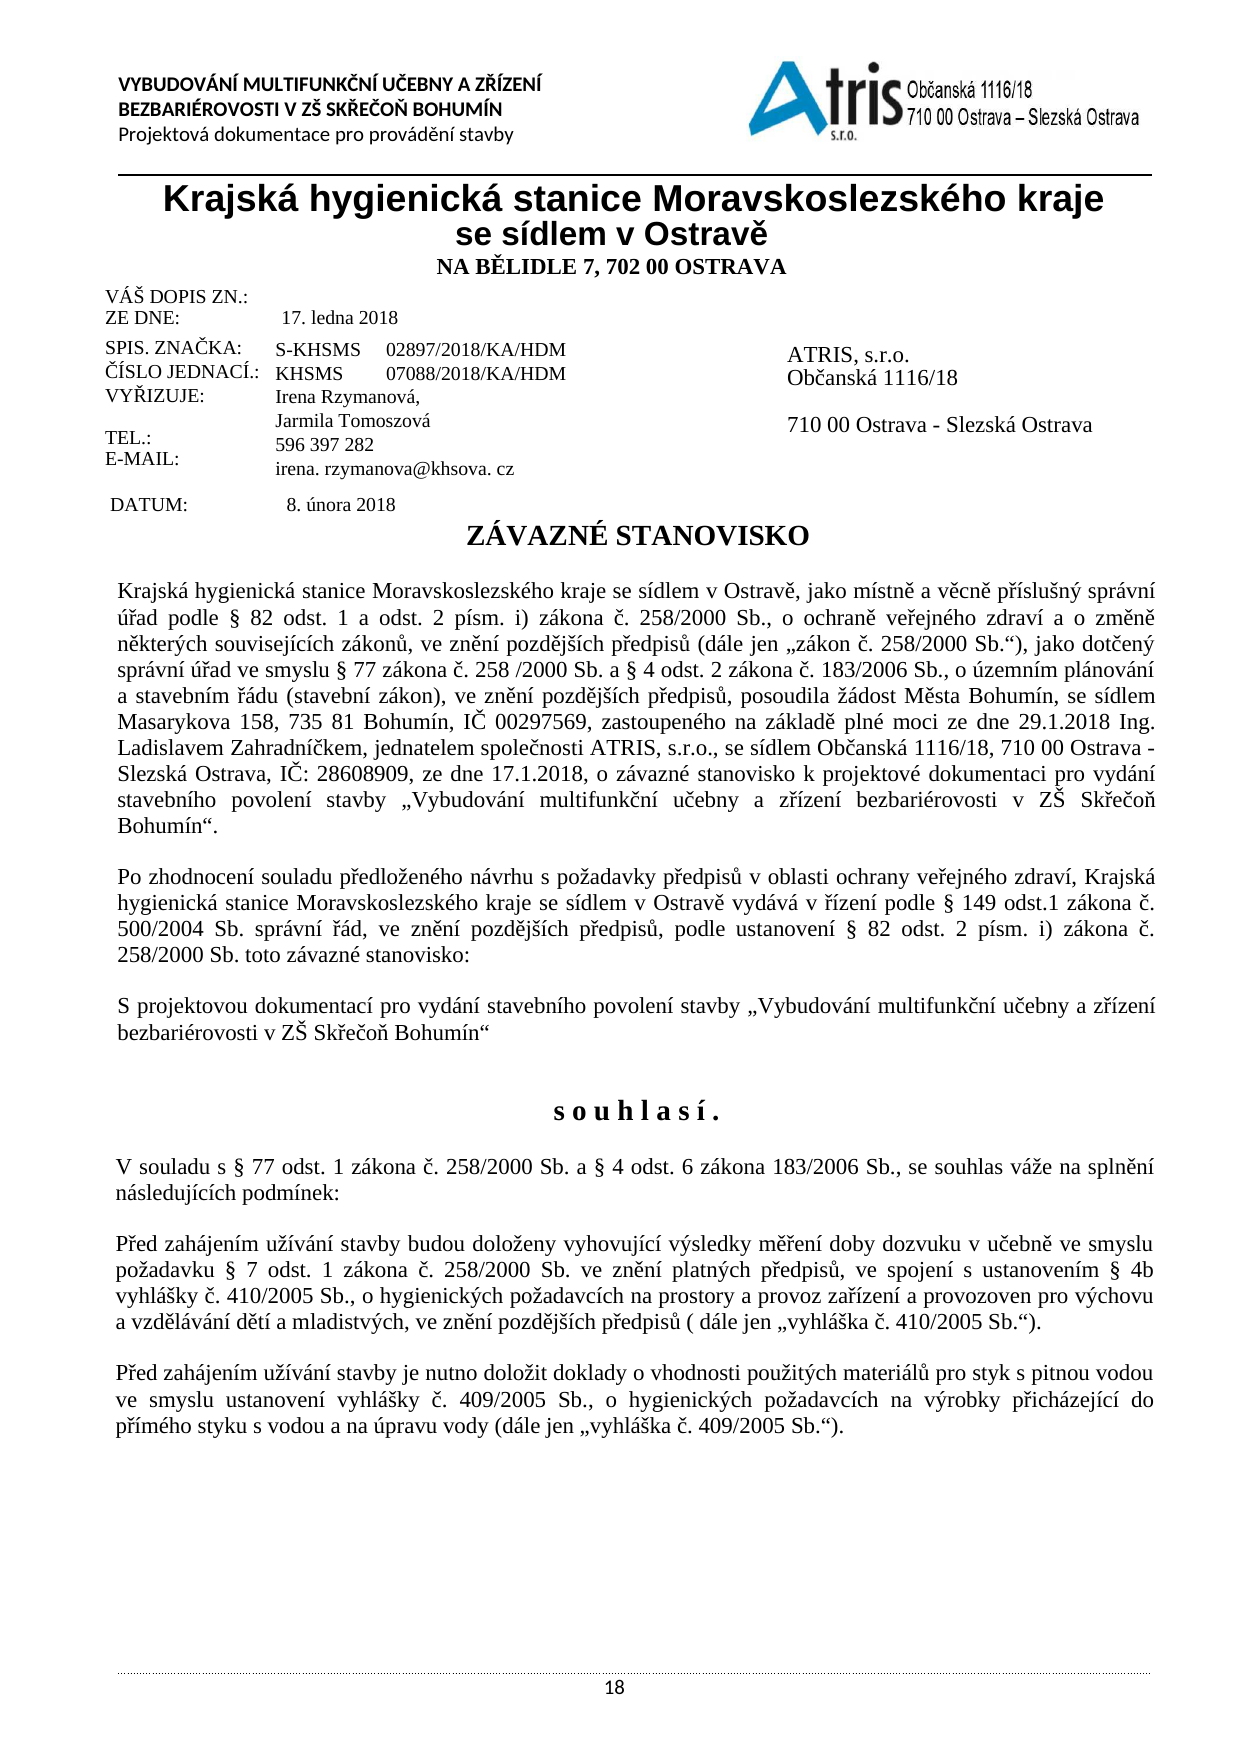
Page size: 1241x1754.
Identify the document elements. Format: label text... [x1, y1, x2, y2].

text Po zhodnocení souladu předloženého návrhu s požadavky předpisů v oblasti ochrany veřejného zdraví, Krajská hygienická stanice Moravskoslezského kraje se sídlem v Ostravě vydává v řízení podle § 149 odst.1 zákona č. 500/2004 Sb. správní řád, ve znění pozdějších předpisů, podle ustanovení § 82 odst. 2 písm. i) zákona č. 258/2000 Sb. toto závazné stanovisko: [117, 863, 1157, 968]
text Krajská hygienická stanice Moravskoslezského kraje se sídlem v Ostravě, jako místně a věcně příslušný správní úřad podle § 82 odst. 1 a odst. 2 písm. i) zákona č. 258/2000 Sb., o ochraně veřejného zdraví a o změně některých souvisejících zákonů, ve znění pozdějších předpisů (dále jen „zákon č. 258/2000 Sb.“), jako dotčený správní úřad ve smyslu § 77 zákona č. 258 /2000 Sb. a § 4 odst. 2 zákona č. 183/2006 Sb., o územním plánování a stavebním řádu (stavební zákon), ve znění pozdějších předpisů, posoudila žádost Města Bohumín, se sídlem Masarykova 158, 735 81 Bohumín, IČ 00297569, zastoupeného na základě plné moci ze dne 29.1.2018 Ing. Ladislavem Zahradníčkem, jednatelem společnosti ATRIS, s.r.o., se sídlem Občanská 1116/18, 710 00 Ostrava - Slezská Ostrava, IČ: 28608909, ze dne 17.1.2018, o závazné stanovisko k projektové dokumentaci pro vydání stavebního povolení stavby „Vybudování multifunkční učebny a zřízení bezbariérovosti v ZŠ Skřečoň Bohumín“. [117, 578, 1157, 838]
text Před zahájením užívání stavby budou doloženy vyhovující výsledky měření doby dozvuku v učebně ve smyslu požadavku § 7 odst. 1 zákona č. 258/2000 Sb. ve znění platných předpisů, ve spojení s ustanovením § 4b vyhlášky č. 410/2005 Sb., o hygienických požadavcích na prostory a provoz zařízení a provozoven pro výchovu a vzdělávání dětí a mladistvých, ve znění pozdějších předpisů ( dále jen „vyhláška č. 410/2005 Sb.“). [115, 1231, 1155, 1335]
text Před zahájením užívání stavby je nutno doložit doklady o vhodnosti použitých materiálů pro styk s pitnou vodou ve smyslu ustanovení vyhlášky č. 409/2005 Sb., o hygienických požadavcích na výrobky přicházející do přímého styku s vodou a na úpravu vody (dále jen „vyhláška č. 409/2005 Sb.“). [115, 1359, 1155, 1439]
text DATUM: 8. února 2018 [110, 495, 396, 515]
text s o u h l a s í . [117, 1097, 1155, 1126]
text Občanská 1116/18 [787, 367, 1103, 389]
text ZÁVAZNÉ STANOVISKO [119, 522, 1157, 551]
picture [746, 56, 1141, 142]
text NA BĚLIDLE 7, 702 00 OSTRAVA [103, 256, 1120, 279]
text Jarmila Tomoszová 596 397 282 [275, 409, 1021, 457]
text TEL.: [105, 429, 272, 449]
text Krajská hygienická stanice Moravskoslezského kraje [147, 181, 1120, 219]
text S-KHSMS 02897/2018/KA/HDM KHSMS 07088/2018/KA/HDM Irena Rzymanová, [275, 337, 566, 409]
text se sídlem v Ostravě [103, 219, 1120, 252]
text S projektovou dokumentací pro vydání stavebního povolení stavby „Vybudování multifunkční učebny a zřízení bezbariérovosti v ZŠ Skřečoň Bohumín“ [117, 992, 1157, 1045]
text SPIS. ZNAČKA: ČÍSLO JEDNACÍ.: VYŘIZUJE: [105, 335, 272, 407]
text E-MAIL: [105, 450, 272, 469]
text irena. rzymanova@khsova. cz [275, 457, 566, 481]
text ZE DNE: 17. ledna 2018 [105, 309, 1145, 328]
text ATRIS, s.r.o. [787, 344, 1103, 367]
text V souladu s § 77 odst. 1 zákona č. 258/2000 Sb. a § 4 odst. 6 zákona 183/2006 Sb., se souhlas váže na splnění následujících podmínek: [115, 1154, 1155, 1206]
text VÁŠ DOPIS ZN.: [105, 288, 1145, 308]
